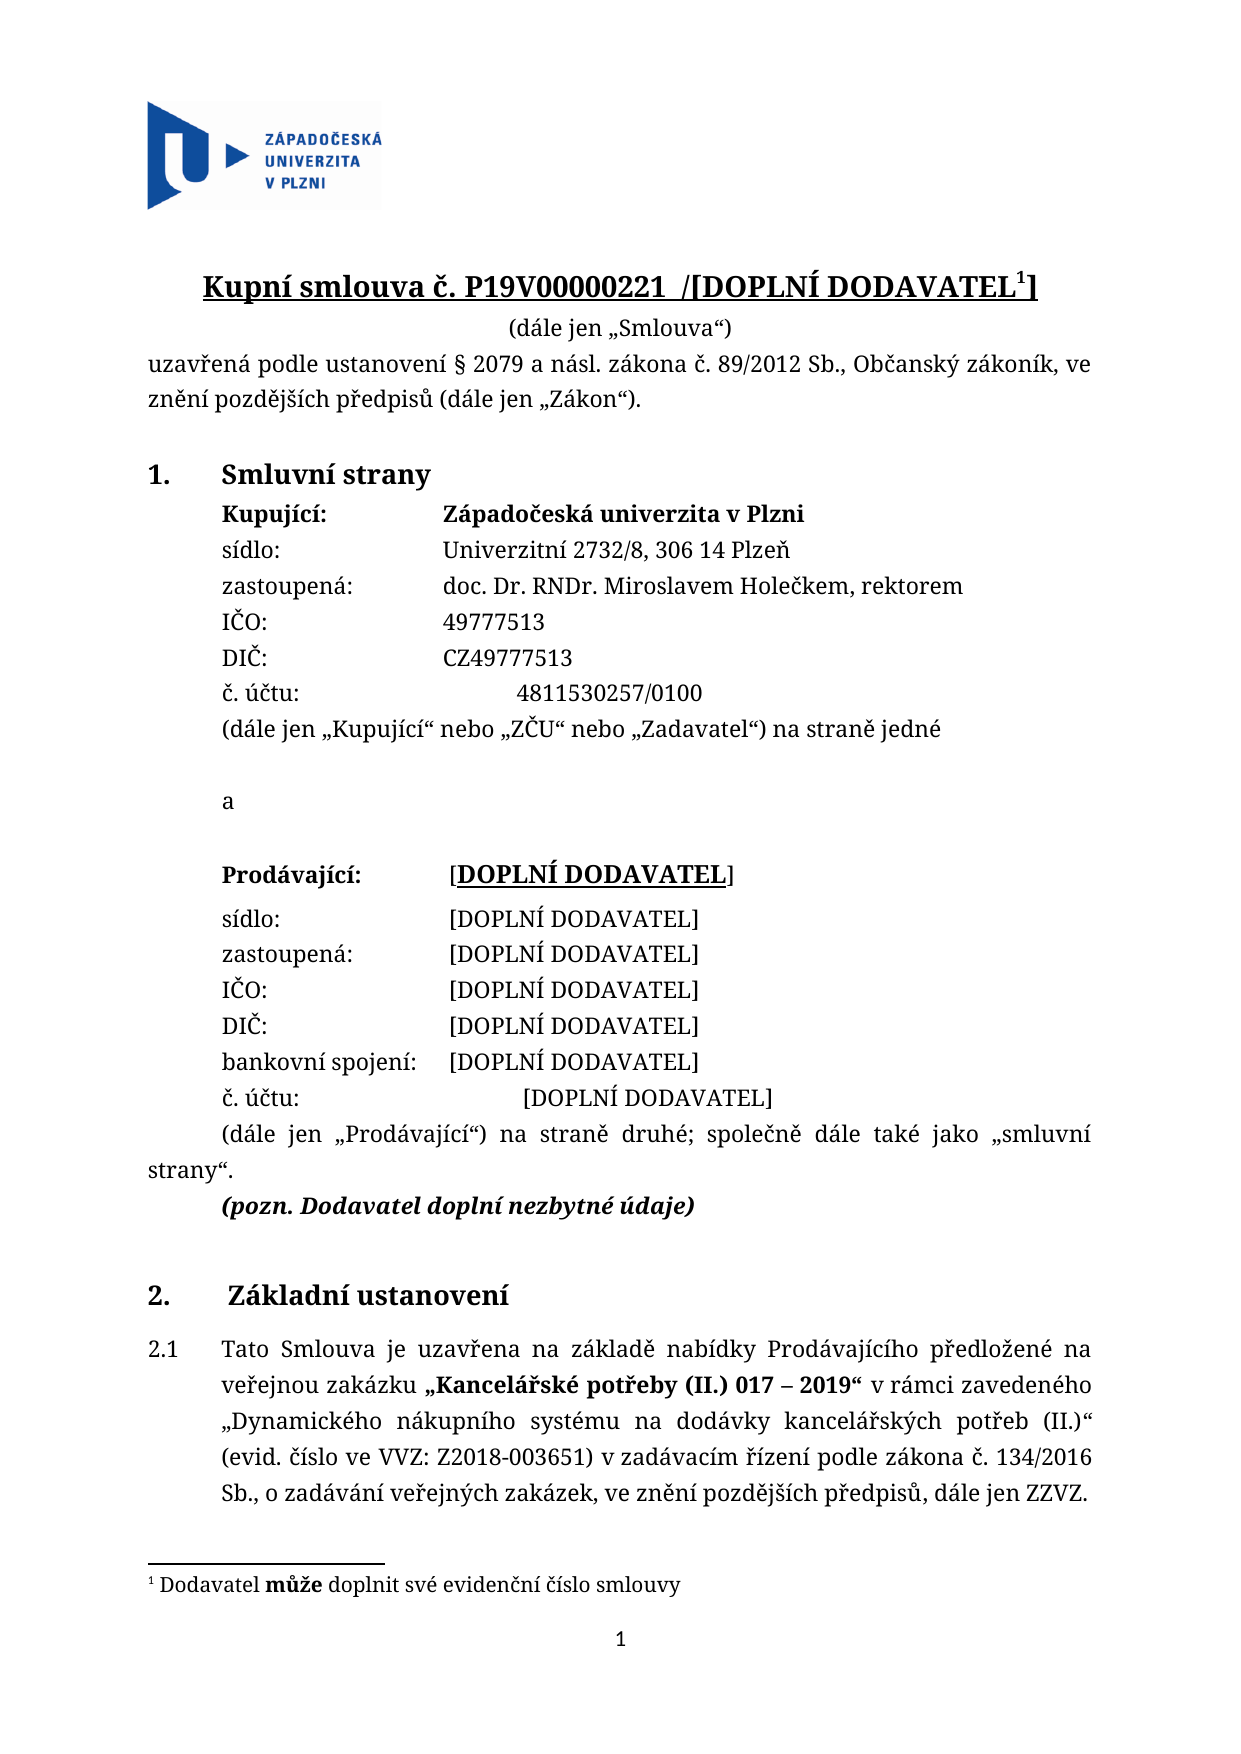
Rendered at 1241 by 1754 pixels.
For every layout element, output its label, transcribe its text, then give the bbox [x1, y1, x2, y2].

text 2.1 Tato Smlouva je uzavřena na základě nabídky Prodávajícího předložené na veřejnou zakázku „Kancelářské potřeby (II.) 017 – 2019“ v rámci zavedeného „Dynamického nákupního systému na dodávky kancelářských potřeb (II.)“ (evid. číslo ve VVZ: Z2018-003651) v zadávacím řízení podle zákona č. 134/2016 Sb., o zadávání veřejných zakázek, ve znění pozdějších předpisů, dále jen ZZVZ. [148, 1333, 1092, 1508]
text č. účtu: 4811530257/0100 [222, 677, 1092, 709]
text DIČ: [DOPLNÍ DODAVATEL] [222, 1010, 1092, 1042]
text zastoupená: doc. Dr. RNDr. Miroslavem Holečkem, rektorem [222, 569, 1092, 601]
text sídlo: [DOPLNÍ DODAVATEL] [222, 902, 1092, 934]
picture [147, 101, 382, 210]
text IČO: [DOPLNÍ DODAVATEL] [222, 974, 1092, 1006]
text Prodávající: [DOPLNÍ DODAVATEL] [148, 857, 1092, 891]
text bankovní spojení: [DOPLNÍ DODAVATEL] [148, 1046, 1092, 1077]
text Kupní smlouva č. P19V00000221 /[DOPLNÍ DODAVATEL] [148, 266, 1092, 306]
text č. účtu: [DOPLNÍ DODAVATEL] [222, 1082, 1092, 1113]
text (dále jen „Smlouva“) [148, 312, 1092, 343]
text 2. Základní ustanovení [148, 1276, 1092, 1313]
text uzavřená podle ustanovení § 2079 a násl. zákona č. 89/2012 Sb., Občanský zákoník, ve znění pozdějších předpisů (dále jen „Zákon“). [148, 347, 1092, 415]
text sídlo: Univerzitní 2732/8, 306 14 Plzeň [222, 534, 1092, 565]
text (dále jen „Kupující“ nebo „ZČU“ nebo „Zadavatel“) na straně jedné [222, 713, 1092, 744]
text IČO: 49777513 [222, 606, 1092, 637]
text Kupující: Západočeská univerzita v Plzni [222, 498, 1092, 529]
text a [222, 785, 1092, 816]
text zastoupená: [DOPLNÍ DODAVATEL] [222, 938, 1092, 970]
text 1. Smluvní strany [148, 455, 1092, 492]
text DIČ: CZ49777513 [222, 641, 1092, 673]
text (dále jen „Prodávající“) na straně druhé; společně dále také jako „smluvní strany“. [148, 1118, 1092, 1185]
text (pozn. Dodavatel doplní nezbytné údaje) [148, 1190, 1092, 1221]
